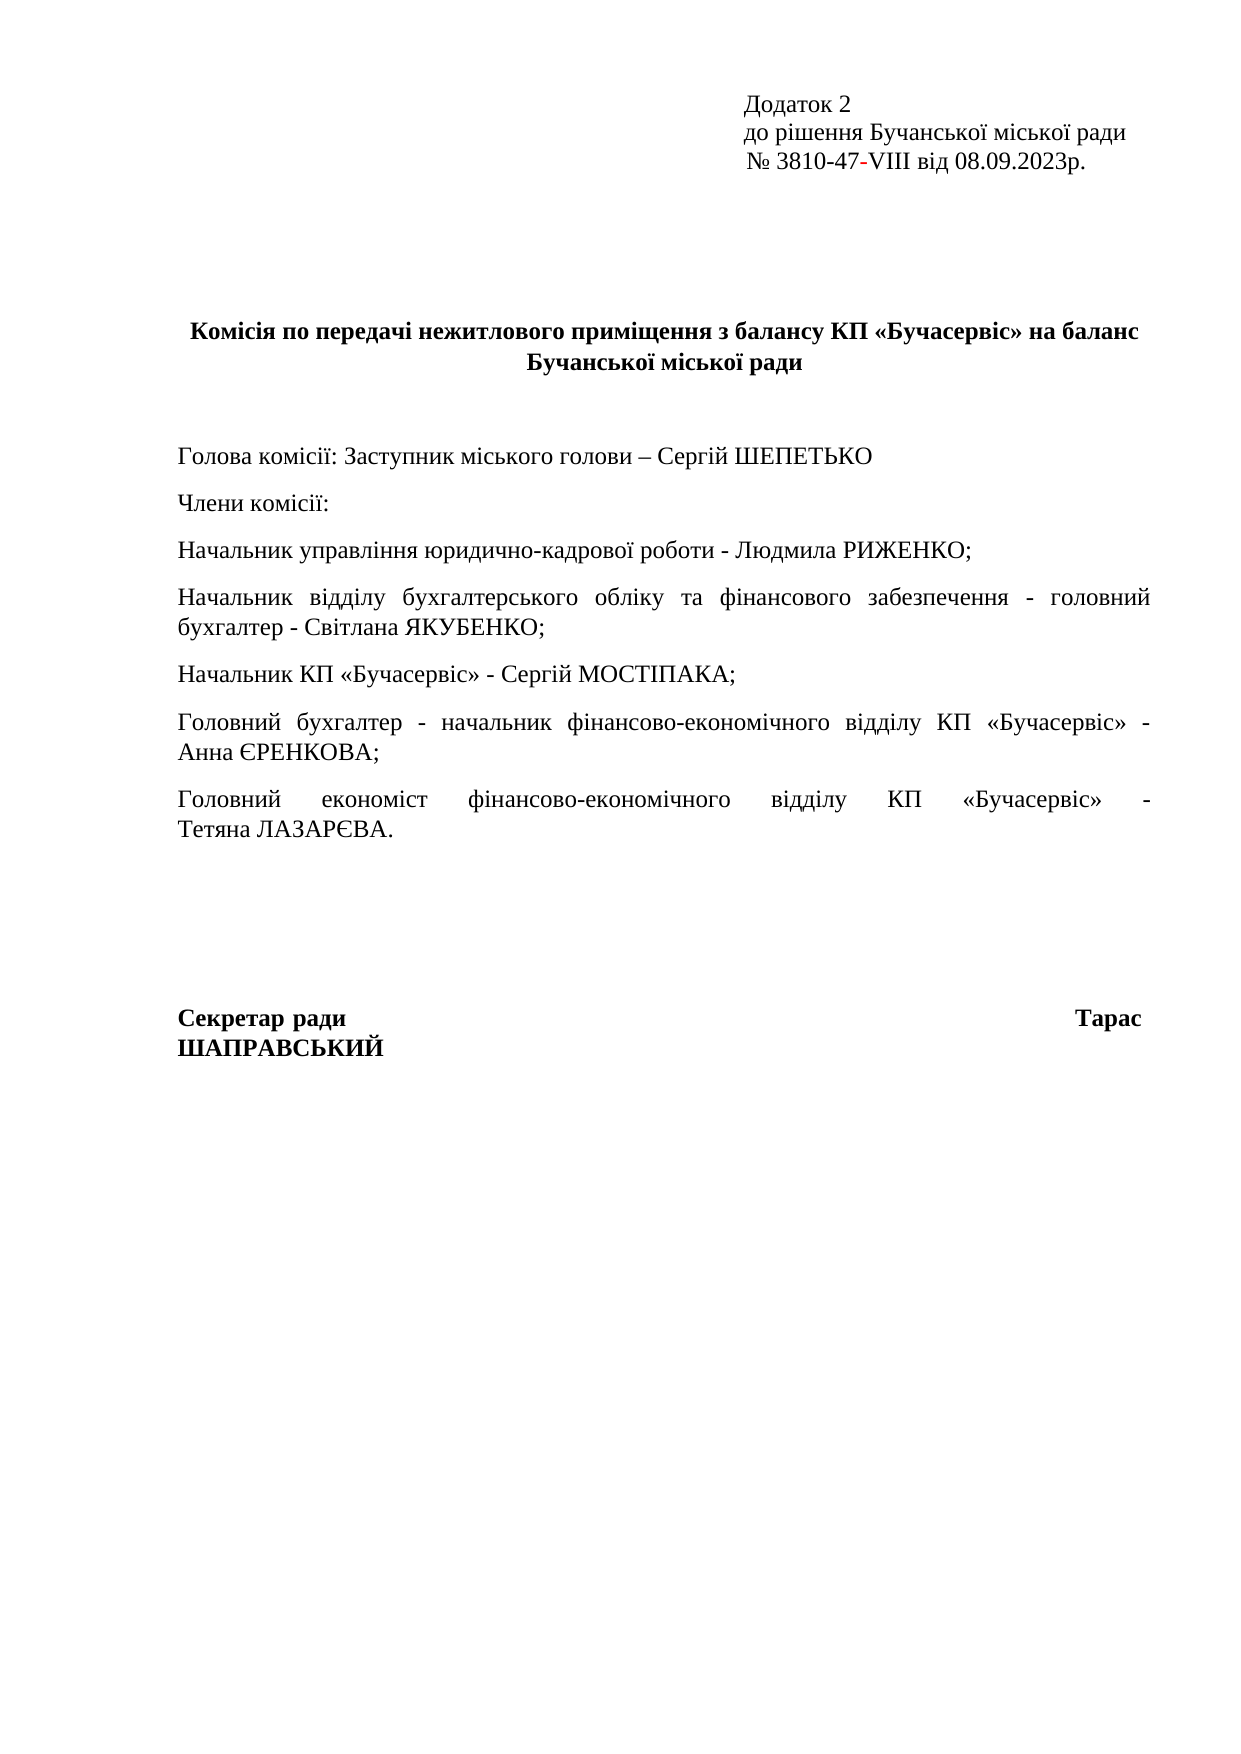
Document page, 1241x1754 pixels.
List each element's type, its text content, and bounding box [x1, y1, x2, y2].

text Головний бухгалтер - начальник фінансово-економічного відділу КП «Бучасервіс» - Анна ЄРЕНКОВА; [177, 707, 1152, 766]
text Начальник управління юридично-кадрової роботи - Людмила РИЖЕНКО; [177, 535, 1152, 564]
text Члени комісії: [177, 488, 1152, 517]
text Начальник КП «Бучасервіс» - Сергій МОСТІПАКА; [177, 659, 1152, 688]
text Голова комісії: Заступник міського голови – Сергій ШЕПЕТЬКО [177, 441, 1152, 469]
text до рішення Бучанської міської ради [177, 117, 1152, 146]
text № 3810-47-VIII від 08.09.2023р. [177, 146, 1152, 175]
text Секретар ради Тарас ШАПРАВСЬКИЙ [177, 1003, 1152, 1062]
text Додаток 2 [620, 89, 1152, 117]
text Начальник відділу бухгалтерського обліку та фінансового забезпечення - головний бухгалтер - Світлана ЯКУБЕНКО; [177, 582, 1152, 641]
text Комісія по передачі нежитлового приміщення з балансу КП «Бучасервіс» на баланс Бучанської міської ради [177, 316, 1152, 375]
text Головний економіст фінансово-економічного відділу КП «Бучасервіс» - Тетяна ЛАЗАРЄВА. [177, 784, 1152, 843]
